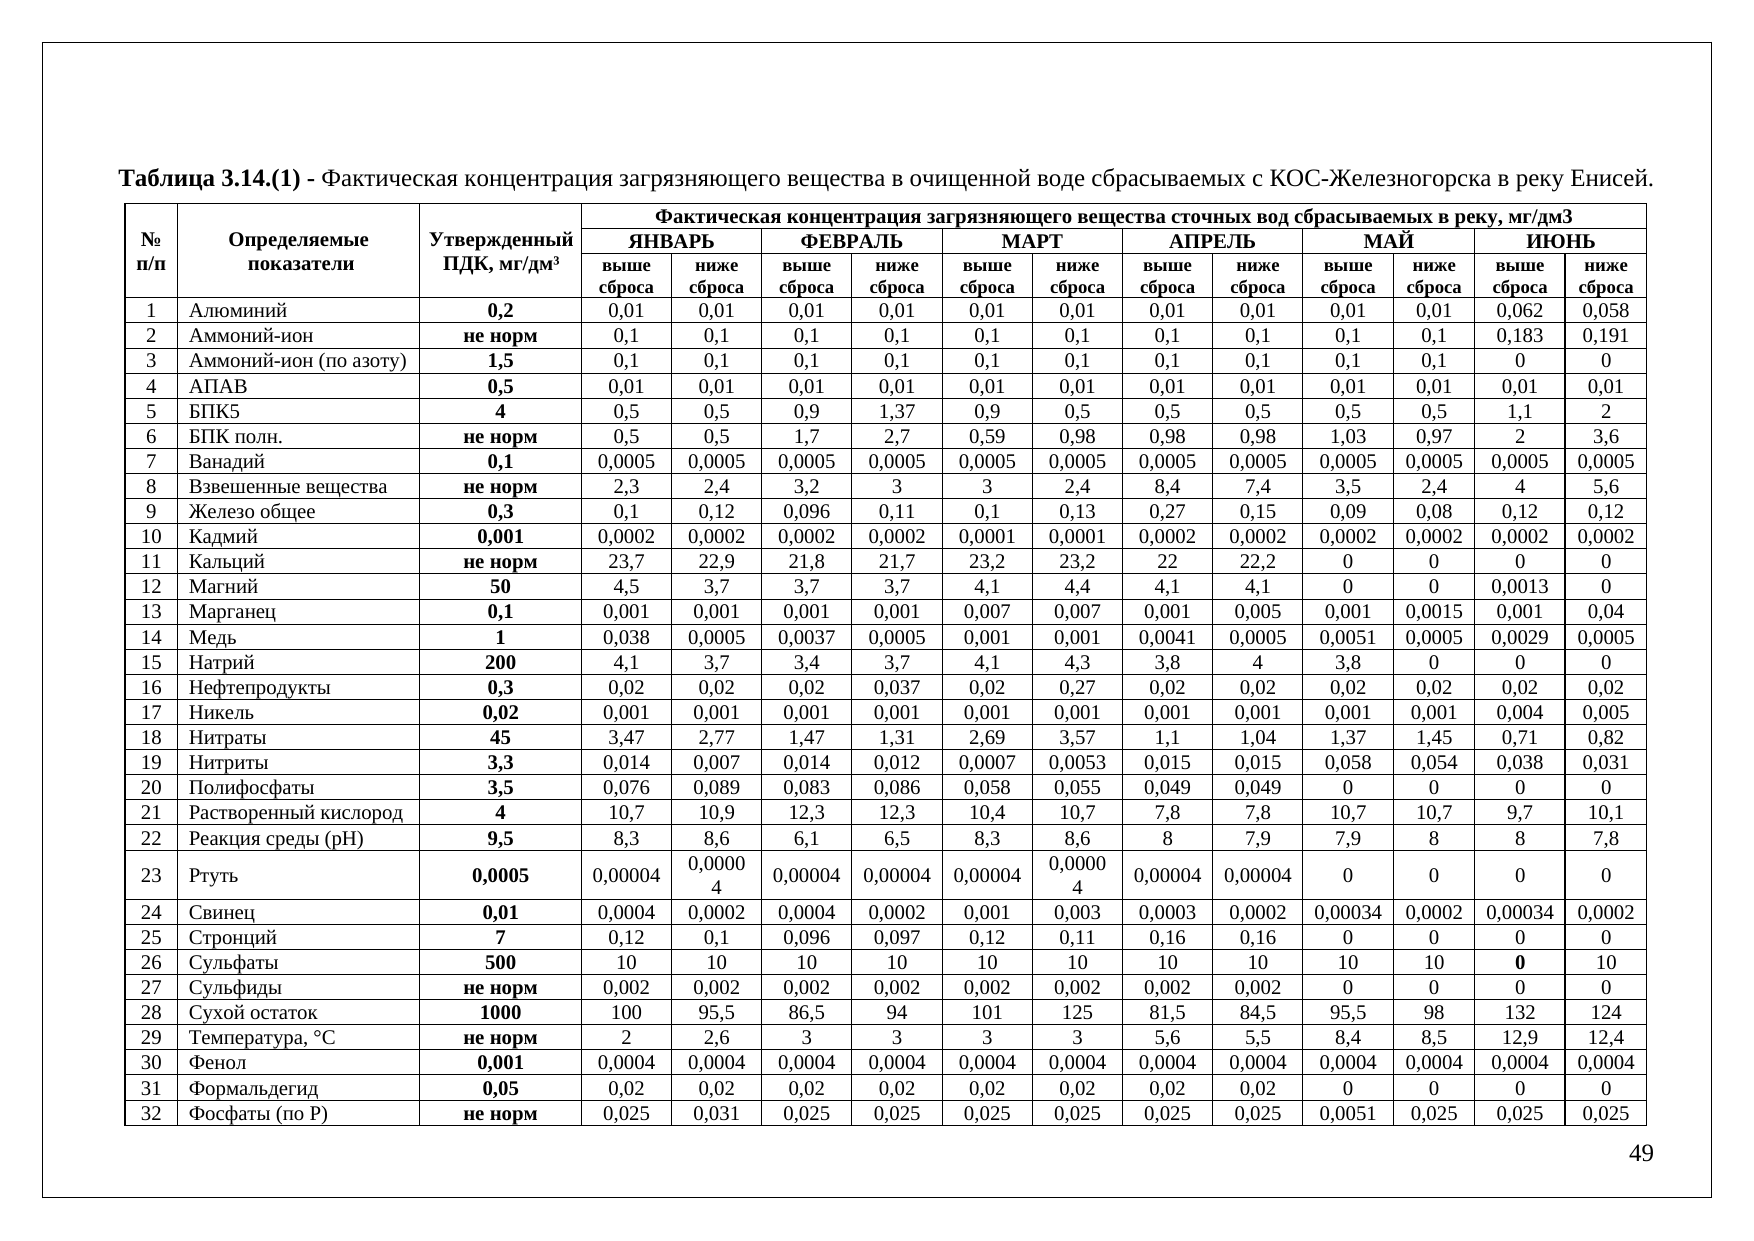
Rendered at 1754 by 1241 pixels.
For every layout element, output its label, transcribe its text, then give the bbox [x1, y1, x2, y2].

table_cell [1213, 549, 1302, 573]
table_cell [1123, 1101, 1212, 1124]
table_cell 0,1 [1394, 323, 1474, 347]
table_cell 0,01 [852, 298, 942, 322]
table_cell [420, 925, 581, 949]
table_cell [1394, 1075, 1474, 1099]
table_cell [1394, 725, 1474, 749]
table_cell ниже сброса [1566, 254, 1646, 297]
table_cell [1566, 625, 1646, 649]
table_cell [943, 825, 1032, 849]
table_cell выше сброса [762, 254, 851, 297]
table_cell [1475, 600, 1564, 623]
table_cell 0,1 [1123, 349, 1212, 372]
table_cell ниже сброса [1213, 254, 1302, 297]
table_cell 1,7 [762, 424, 851, 448]
table_cell Кадмий [178, 524, 419, 548]
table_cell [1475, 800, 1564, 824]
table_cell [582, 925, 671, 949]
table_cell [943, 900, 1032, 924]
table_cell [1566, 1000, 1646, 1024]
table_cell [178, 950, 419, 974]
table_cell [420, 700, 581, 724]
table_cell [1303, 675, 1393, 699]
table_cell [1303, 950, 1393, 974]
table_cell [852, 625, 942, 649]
table_cell 9 [126, 499, 177, 523]
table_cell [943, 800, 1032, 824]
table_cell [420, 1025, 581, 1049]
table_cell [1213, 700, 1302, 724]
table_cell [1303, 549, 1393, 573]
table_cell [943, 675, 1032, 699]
table_cell 7,4 [1213, 474, 1302, 498]
table_cell 0,5 [1394, 399, 1474, 423]
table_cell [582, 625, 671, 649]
table_cell 0,0005 [1394, 449, 1474, 473]
table_cell 0,1 [1213, 349, 1302, 372]
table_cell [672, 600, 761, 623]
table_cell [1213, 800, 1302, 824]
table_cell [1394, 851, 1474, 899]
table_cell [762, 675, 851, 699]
table_header Утвержденный ПДК, мг/дм³ [420, 204, 581, 297]
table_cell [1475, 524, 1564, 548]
table_cell 0,0005 [1033, 449, 1122, 473]
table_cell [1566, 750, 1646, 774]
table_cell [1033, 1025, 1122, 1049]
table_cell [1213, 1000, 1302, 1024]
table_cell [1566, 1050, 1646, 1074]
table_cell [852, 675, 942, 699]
table_cell 0,0005 [582, 449, 671, 473]
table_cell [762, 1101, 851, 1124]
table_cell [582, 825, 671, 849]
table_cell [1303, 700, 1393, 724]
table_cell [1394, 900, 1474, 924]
table_cell 0,01 [1303, 298, 1393, 322]
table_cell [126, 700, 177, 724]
table_cell 3,6 [1566, 424, 1646, 448]
table_cell 0,1 [1033, 349, 1122, 372]
table_cell 0,1 [1033, 323, 1122, 347]
table_cell 0,12 [672, 499, 761, 523]
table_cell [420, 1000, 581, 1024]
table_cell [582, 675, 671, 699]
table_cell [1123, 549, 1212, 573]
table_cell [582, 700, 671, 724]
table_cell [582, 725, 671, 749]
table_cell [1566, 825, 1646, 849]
table_cell 0,5 [1123, 399, 1212, 423]
table_cell ИЮНЬ [1475, 229, 1646, 253]
table_cell 0,062 [1475, 298, 1564, 322]
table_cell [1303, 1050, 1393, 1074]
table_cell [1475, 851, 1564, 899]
table_cell 0,13 [1033, 499, 1122, 523]
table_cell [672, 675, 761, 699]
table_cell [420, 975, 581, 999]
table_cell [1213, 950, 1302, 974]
table_header Фактическая концентрация загрязняющего вещества сточных вод сбрасываемых в реку, мг/дм3 [582, 204, 1646, 228]
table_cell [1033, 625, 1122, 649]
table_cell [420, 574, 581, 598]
table_cell 0,0002 [852, 524, 942, 548]
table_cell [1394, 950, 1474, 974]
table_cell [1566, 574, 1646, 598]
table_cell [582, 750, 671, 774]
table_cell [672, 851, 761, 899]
table_cell 3 [943, 474, 1032, 498]
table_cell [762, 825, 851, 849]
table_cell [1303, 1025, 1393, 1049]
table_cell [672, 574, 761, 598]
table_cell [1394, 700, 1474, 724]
table_cell ниже сброса [852, 254, 942, 297]
table_cell 1,37 [852, 399, 942, 423]
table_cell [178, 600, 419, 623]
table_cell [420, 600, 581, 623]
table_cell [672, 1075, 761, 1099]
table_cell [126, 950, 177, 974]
table_cell 0,01 [1394, 298, 1474, 322]
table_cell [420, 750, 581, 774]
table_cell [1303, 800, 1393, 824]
table_cell выше сброса [1475, 254, 1564, 297]
table_cell 0,08 [1394, 499, 1474, 523]
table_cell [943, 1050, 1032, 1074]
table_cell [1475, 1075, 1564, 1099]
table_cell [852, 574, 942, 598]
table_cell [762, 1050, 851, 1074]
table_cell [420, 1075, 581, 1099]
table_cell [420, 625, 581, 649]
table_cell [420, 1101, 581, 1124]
table_cell 0,1 [762, 323, 851, 347]
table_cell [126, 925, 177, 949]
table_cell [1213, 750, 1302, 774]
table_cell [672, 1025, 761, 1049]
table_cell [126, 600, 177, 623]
table_cell 0,0001 [943, 524, 1032, 548]
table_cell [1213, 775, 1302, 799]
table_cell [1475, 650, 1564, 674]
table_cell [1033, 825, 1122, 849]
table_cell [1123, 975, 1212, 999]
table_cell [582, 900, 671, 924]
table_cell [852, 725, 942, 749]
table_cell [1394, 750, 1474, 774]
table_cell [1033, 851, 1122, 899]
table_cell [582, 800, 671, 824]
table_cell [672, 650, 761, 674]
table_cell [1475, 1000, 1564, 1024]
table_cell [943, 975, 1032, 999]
table_cell 0,15 [1213, 499, 1302, 523]
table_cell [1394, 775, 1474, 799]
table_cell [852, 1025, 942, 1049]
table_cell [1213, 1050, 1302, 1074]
table_cell 0,1 [943, 499, 1032, 523]
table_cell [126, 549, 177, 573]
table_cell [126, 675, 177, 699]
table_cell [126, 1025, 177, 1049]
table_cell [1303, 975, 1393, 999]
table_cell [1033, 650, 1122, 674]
table_cell 5 [126, 399, 177, 423]
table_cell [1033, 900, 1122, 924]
table_header № п/п [126, 204, 177, 297]
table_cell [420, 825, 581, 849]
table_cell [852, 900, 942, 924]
table_cell 0,1 [1123, 323, 1212, 347]
table_cell 0,1 [852, 323, 942, 347]
table_cell 0,2 [420, 298, 581, 322]
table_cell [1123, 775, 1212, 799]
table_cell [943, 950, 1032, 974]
table_cell 0,096 [762, 499, 851, 523]
table_cell 0,11 [852, 499, 942, 523]
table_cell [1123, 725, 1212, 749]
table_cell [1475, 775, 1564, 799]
table_cell Взвешенные вещества [178, 474, 419, 498]
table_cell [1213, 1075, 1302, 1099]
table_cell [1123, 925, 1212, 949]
table_cell 0,1 [420, 449, 581, 473]
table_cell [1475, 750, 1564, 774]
table_cell 0,1 [1303, 349, 1393, 372]
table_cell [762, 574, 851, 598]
table_cell 3 [126, 349, 177, 372]
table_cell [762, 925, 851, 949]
table_cell 0 [1566, 349, 1646, 372]
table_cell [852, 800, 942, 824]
table_cell 0,98 [1033, 424, 1122, 448]
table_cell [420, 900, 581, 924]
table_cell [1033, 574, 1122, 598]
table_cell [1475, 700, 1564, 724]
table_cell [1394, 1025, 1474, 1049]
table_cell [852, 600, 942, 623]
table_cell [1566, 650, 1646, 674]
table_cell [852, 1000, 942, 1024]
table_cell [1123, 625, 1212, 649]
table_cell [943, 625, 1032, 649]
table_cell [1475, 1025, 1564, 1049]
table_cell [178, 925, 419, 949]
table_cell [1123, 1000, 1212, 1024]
table_cell 0,1 [672, 349, 761, 372]
table_cell 4 [420, 399, 581, 423]
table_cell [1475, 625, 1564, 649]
table_cell 0,97 [1394, 424, 1474, 448]
table_cell БПК полн. [178, 424, 419, 448]
table_cell 3,5 [1303, 474, 1393, 498]
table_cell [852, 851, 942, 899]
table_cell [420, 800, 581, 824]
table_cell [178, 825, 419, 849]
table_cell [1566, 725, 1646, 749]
table_cell не норм [420, 323, 581, 347]
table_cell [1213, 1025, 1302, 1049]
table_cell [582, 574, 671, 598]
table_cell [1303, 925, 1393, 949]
table_cell 0,0005 [943, 449, 1032, 473]
table_cell 2,4 [672, 474, 761, 498]
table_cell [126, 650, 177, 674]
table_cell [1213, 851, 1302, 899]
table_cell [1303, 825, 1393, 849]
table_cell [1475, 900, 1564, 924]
table_cell 0,98 [1123, 424, 1212, 448]
table_cell 0,5 [582, 424, 671, 448]
table_cell 8,4 [1123, 474, 1212, 498]
table_cell 0,01 [1033, 374, 1122, 398]
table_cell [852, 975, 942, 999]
table_cell Алюминий [178, 298, 419, 322]
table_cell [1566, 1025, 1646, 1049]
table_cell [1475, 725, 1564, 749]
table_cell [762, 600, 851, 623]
table_cell 0,3 [420, 499, 581, 523]
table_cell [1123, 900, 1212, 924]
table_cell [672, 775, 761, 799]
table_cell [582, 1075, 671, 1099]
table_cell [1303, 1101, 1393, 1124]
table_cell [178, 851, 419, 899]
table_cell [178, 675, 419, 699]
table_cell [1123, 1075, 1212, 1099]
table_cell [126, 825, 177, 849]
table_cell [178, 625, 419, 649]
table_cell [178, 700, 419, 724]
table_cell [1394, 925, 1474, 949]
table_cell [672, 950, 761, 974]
table_cell выше сброса [1123, 254, 1212, 297]
table_cell 0,1 [582, 349, 671, 372]
table_cell не норм [420, 474, 581, 498]
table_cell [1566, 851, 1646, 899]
table_cell 0,1 [1213, 323, 1302, 347]
table_cell 0,01 [1394, 374, 1474, 398]
table_cell 0,12 [1566, 499, 1646, 523]
table_cell 0,1 [582, 323, 671, 347]
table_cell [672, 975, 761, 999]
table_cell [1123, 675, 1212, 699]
table_cell 0,058 [1566, 298, 1646, 322]
table_cell 0,1 [943, 349, 1032, 372]
table_cell 0,1 [582, 499, 671, 523]
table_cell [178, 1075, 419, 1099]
table_cell Аммоний-ион [178, 323, 419, 347]
table_cell 0 [1475, 349, 1564, 372]
table_cell 0,183 [1475, 323, 1564, 347]
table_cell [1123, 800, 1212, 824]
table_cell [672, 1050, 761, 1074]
table_cell 2 [126, 323, 177, 347]
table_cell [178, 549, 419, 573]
table_cell выше сброса [943, 254, 1032, 297]
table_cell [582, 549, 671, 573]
table_cell 0,0005 [1475, 449, 1564, 473]
text Таблица 3.14.(1) - Фактическая концентрация загрязняющего вещества в очищенной воде сбрасываемых с КОС-Железногорска в реку Енисей. [118, 163, 1683, 192]
table_cell БПК5 [178, 399, 419, 423]
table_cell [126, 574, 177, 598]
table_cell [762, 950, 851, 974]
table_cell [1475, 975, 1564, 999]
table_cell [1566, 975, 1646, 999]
table_cell 0,01 [1213, 374, 1302, 398]
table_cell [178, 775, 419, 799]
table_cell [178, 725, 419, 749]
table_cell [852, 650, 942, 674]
table_cell 2,7 [852, 424, 942, 448]
table_cell 0,27 [1123, 499, 1212, 523]
table_cell 2 [1475, 424, 1564, 448]
table_cell 0,01 [852, 374, 942, 398]
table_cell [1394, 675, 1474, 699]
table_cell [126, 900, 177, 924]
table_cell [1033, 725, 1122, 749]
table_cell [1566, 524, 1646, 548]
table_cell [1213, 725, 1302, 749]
table_cell 8 [126, 474, 177, 498]
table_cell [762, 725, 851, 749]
table_cell 0,191 [1566, 323, 1646, 347]
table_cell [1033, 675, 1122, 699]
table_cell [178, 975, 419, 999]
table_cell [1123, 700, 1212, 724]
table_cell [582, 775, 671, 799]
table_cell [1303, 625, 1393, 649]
table_cell 0,01 [943, 374, 1032, 398]
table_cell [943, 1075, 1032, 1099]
table_cell 6 [126, 424, 177, 448]
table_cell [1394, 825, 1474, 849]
table_cell 0,0002 [1394, 524, 1474, 548]
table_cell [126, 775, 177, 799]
table_cell 0,1 [672, 323, 761, 347]
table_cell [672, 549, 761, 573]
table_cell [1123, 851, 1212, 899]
table_cell АПАВ [178, 374, 419, 398]
table_cell 0,5 [582, 399, 671, 423]
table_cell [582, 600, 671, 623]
table_cell Железо общее [178, 499, 419, 523]
table_cell 0,59 [943, 424, 1032, 448]
table_cell МАЙ [1303, 229, 1474, 253]
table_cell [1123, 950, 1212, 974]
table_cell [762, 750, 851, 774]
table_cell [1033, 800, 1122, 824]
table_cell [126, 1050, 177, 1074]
table_cell 0,12 [1475, 499, 1564, 523]
table_cell ниже сброса [1033, 254, 1122, 297]
table_cell 0,98 [1213, 424, 1302, 448]
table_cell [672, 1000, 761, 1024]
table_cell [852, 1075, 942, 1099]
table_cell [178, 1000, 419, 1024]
table_cell 0,5 [672, 424, 761, 448]
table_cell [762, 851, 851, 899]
table_cell 0,01 [1123, 374, 1212, 398]
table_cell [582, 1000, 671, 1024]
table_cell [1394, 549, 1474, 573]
table_cell ниже сброса [1394, 254, 1474, 297]
table_cell 3 [852, 474, 942, 498]
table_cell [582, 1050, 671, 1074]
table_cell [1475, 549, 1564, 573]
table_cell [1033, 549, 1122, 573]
table_cell 0,0005 [1566, 449, 1646, 473]
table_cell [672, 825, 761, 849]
table_cell 0,9 [762, 399, 851, 423]
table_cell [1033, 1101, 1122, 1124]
table_cell 0,1 [943, 323, 1032, 347]
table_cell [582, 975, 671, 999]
table_cell не норм [420, 424, 581, 448]
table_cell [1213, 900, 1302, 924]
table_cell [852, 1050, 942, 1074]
table_cell 0,1 [1394, 349, 1474, 372]
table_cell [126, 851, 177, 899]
table_cell 0,1 [852, 349, 942, 372]
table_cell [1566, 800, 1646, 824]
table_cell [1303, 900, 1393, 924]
table_cell 0,0002 [1123, 524, 1212, 548]
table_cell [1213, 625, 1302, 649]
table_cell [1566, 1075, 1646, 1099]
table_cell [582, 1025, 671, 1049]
table_cell 4 [1475, 474, 1564, 498]
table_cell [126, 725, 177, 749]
table_cell ниже сброса [672, 254, 761, 297]
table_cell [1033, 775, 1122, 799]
table_cell 0,5 [1033, 399, 1122, 423]
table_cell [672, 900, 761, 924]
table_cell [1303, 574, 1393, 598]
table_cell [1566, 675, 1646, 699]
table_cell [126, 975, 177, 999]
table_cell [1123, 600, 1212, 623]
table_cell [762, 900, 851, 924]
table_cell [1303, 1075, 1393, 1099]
table_header Определяемые показатели [178, 204, 419, 297]
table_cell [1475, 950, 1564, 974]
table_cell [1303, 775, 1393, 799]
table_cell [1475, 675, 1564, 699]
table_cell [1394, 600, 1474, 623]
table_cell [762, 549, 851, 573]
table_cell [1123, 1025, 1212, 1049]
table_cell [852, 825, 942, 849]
table_cell 0,01 [582, 298, 671, 322]
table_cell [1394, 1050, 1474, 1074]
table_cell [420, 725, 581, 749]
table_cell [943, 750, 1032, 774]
table_cell ФЕВРАЛЬ [762, 229, 942, 253]
table_cell выше сброса [1303, 254, 1393, 297]
table_cell 0,0005 [762, 449, 851, 473]
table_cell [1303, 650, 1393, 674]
table_cell Аммоний-ион (по азоту) [178, 349, 419, 372]
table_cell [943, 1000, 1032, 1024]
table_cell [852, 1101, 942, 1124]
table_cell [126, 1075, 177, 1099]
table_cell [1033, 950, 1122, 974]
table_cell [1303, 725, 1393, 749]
table_cell 0,5 [672, 399, 761, 423]
table_cell 0,01 [1033, 298, 1122, 322]
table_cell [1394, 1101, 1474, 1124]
table_cell 2,3 [582, 474, 671, 498]
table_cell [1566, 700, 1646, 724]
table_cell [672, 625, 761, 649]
table_cell 0,01 [672, 374, 761, 398]
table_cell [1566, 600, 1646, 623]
table_cell 0,01 [672, 298, 761, 322]
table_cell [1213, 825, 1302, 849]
table_cell 0,01 [1123, 298, 1212, 322]
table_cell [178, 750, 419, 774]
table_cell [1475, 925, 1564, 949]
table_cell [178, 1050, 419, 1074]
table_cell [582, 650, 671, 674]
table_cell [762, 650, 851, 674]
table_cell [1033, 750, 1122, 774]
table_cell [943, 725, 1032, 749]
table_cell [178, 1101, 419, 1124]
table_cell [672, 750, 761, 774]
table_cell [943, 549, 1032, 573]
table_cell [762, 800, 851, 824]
table_cell 2,4 [1033, 474, 1122, 498]
table_cell 0,09 [1303, 499, 1393, 523]
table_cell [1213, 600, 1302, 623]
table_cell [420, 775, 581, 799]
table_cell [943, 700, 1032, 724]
table_cell 0,0002 [1213, 524, 1302, 548]
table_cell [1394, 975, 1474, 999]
table_cell 0,0001 [1033, 524, 1122, 548]
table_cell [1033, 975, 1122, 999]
table_cell 0,0005 [1213, 449, 1302, 473]
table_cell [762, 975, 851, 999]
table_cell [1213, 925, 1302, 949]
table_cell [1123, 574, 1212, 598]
table_cell 0,9 [943, 399, 1032, 423]
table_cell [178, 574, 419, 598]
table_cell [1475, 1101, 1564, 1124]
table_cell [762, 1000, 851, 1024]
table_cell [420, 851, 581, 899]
table_cell АПРЕЛЬ [1123, 229, 1302, 253]
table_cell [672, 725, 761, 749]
table_cell 1,1 [1475, 399, 1564, 423]
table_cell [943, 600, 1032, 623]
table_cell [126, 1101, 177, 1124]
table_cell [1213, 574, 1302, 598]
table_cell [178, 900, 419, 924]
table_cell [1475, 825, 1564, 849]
table_cell 0,0002 [1303, 524, 1393, 548]
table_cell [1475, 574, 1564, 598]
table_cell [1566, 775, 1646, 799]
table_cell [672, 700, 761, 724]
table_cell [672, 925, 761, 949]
table_cell 1,5 [420, 349, 581, 372]
table_cell 0,01 [582, 374, 671, 398]
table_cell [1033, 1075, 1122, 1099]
table_cell 0,01 [1566, 374, 1646, 398]
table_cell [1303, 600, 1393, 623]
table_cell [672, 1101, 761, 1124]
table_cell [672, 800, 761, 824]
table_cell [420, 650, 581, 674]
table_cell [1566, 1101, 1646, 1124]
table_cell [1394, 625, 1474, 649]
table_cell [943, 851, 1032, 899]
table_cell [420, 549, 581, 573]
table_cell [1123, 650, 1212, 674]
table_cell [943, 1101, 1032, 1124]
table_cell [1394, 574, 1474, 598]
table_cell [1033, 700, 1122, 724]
table_cell 0,01 [1303, 374, 1393, 398]
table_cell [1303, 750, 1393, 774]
table_cell 5,6 [1566, 474, 1646, 498]
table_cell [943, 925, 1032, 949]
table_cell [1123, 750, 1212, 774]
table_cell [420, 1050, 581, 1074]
table_cell 0,5 [1303, 399, 1393, 423]
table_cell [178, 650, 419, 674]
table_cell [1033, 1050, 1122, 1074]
table_cell 0,1 [762, 349, 851, 372]
table_cell 0,01 [762, 298, 851, 322]
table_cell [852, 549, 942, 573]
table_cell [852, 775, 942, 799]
table_cell 3,2 [762, 474, 851, 498]
table_cell 0,0005 [672, 449, 761, 473]
table_cell 0,01 [943, 298, 1032, 322]
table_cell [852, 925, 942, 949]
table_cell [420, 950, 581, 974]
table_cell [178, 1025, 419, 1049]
table_cell 0,1 [1303, 323, 1393, 347]
table_cell 0,0002 [582, 524, 671, 548]
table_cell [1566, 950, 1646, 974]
table_cell 0,0005 [1123, 449, 1212, 473]
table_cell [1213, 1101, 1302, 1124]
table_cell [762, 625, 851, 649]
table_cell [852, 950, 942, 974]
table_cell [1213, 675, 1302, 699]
table_cell 2,4 [1394, 474, 1474, 498]
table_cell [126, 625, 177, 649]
table_cell 0,01 [762, 374, 851, 398]
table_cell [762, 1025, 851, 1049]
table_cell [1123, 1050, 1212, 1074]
table_cell 1,03 [1303, 424, 1393, 448]
table_cell Ванадий [178, 449, 419, 473]
table_cell ЯНВАРЬ [582, 229, 761, 253]
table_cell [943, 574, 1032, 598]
table_cell 0,001 [420, 524, 581, 548]
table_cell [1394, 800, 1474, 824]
table_cell 1 [126, 298, 177, 322]
table_cell 0,5 [420, 374, 581, 398]
table_cell 7 [126, 449, 177, 473]
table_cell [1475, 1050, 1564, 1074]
table_cell 0,5 [1213, 399, 1302, 423]
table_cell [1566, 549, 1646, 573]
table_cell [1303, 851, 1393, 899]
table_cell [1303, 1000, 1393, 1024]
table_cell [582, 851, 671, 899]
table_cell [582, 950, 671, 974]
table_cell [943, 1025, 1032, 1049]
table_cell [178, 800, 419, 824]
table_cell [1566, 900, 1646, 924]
table_cell 10 [126, 524, 177, 548]
table_cell 0,0002 [672, 524, 761, 548]
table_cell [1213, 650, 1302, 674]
table_cell 2 [1566, 399, 1646, 423]
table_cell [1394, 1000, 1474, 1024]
table_cell выше сброса [582, 254, 671, 297]
table_cell 0,0005 [1303, 449, 1393, 473]
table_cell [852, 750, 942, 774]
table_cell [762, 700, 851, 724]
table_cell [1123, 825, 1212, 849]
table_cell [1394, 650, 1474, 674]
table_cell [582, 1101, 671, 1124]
table_cell 0,01 [1475, 374, 1564, 398]
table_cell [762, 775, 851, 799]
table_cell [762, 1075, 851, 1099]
table_cell 0,0002 [762, 524, 851, 548]
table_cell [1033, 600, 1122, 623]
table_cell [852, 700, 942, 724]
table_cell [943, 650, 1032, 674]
table_cell 0,01 [1213, 298, 1302, 322]
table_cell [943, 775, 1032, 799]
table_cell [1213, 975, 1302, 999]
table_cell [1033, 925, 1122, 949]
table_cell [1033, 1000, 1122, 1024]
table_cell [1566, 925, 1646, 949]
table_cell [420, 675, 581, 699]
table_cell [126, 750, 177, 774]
table_cell 4 [126, 374, 177, 398]
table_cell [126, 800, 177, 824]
table_cell 0,0005 [852, 449, 942, 473]
table_cell МАРТ [943, 229, 1122, 253]
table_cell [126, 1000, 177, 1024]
